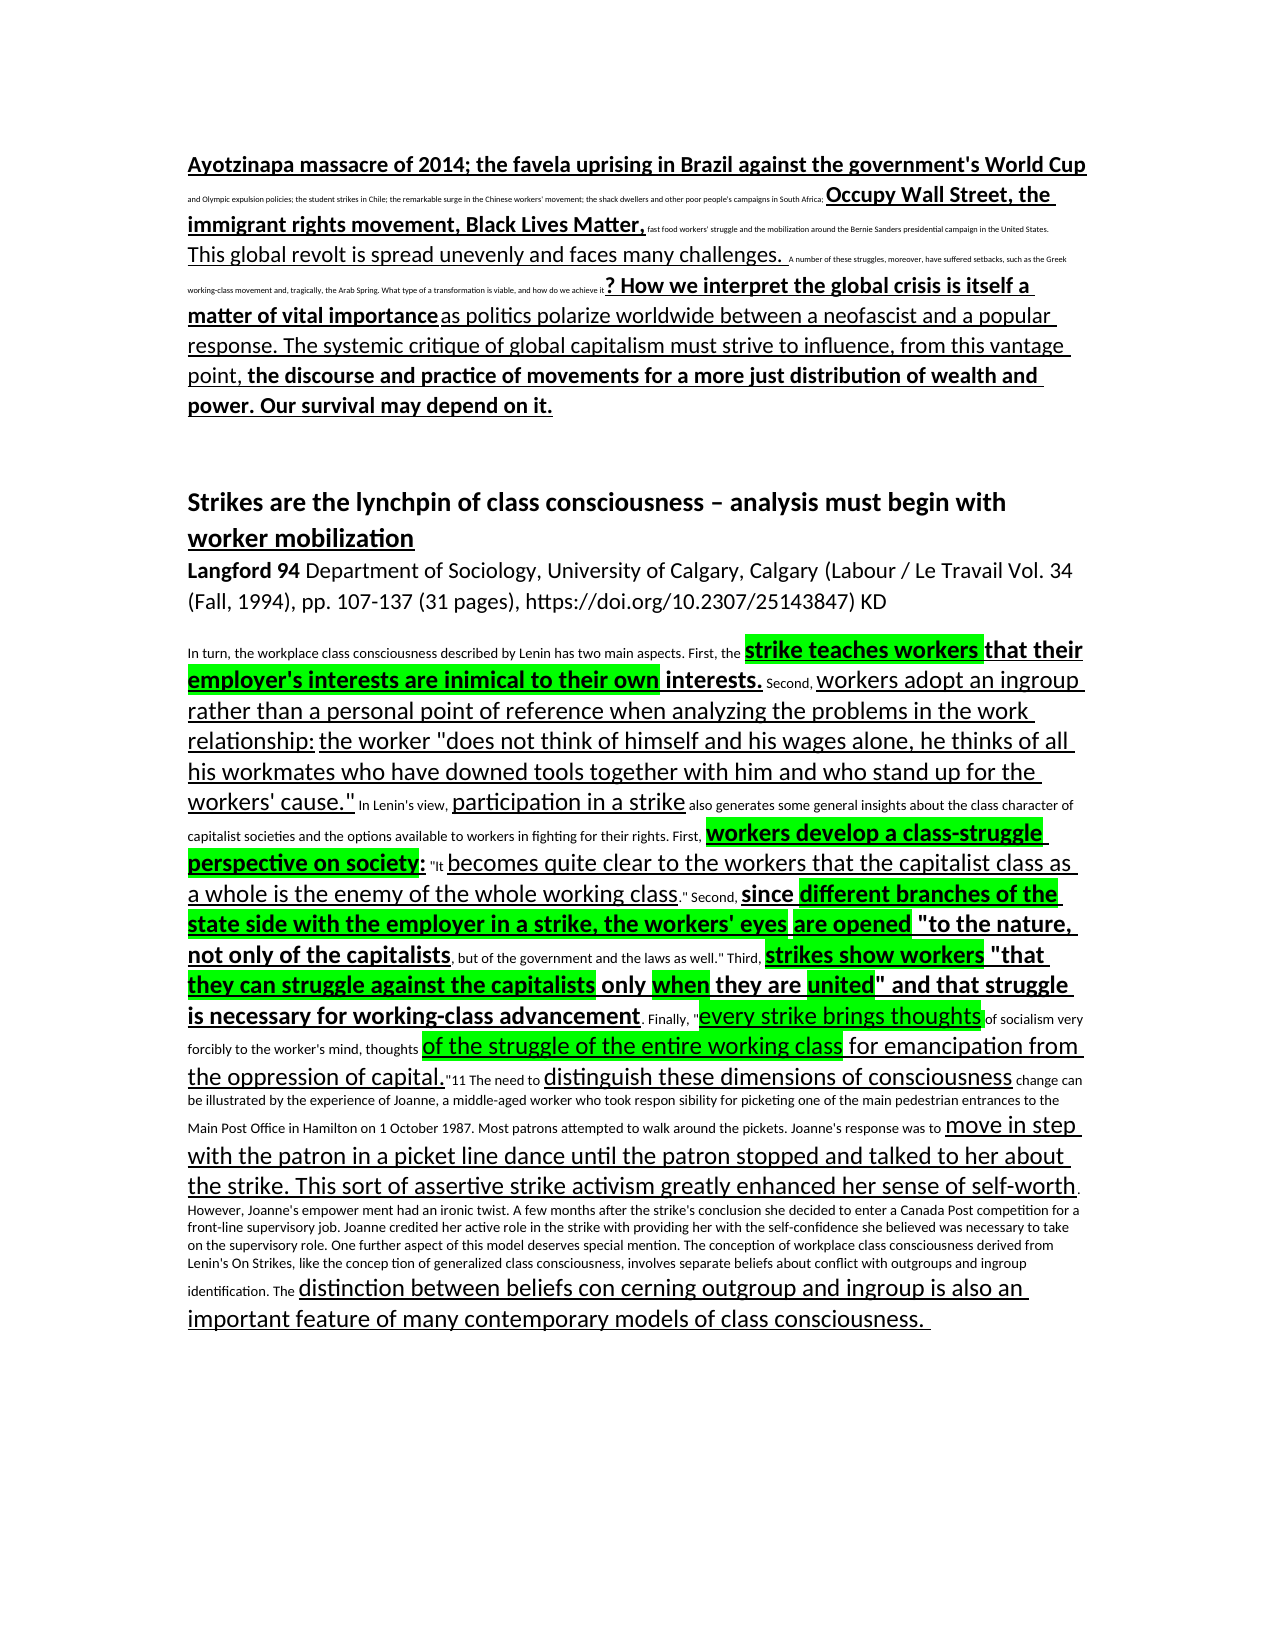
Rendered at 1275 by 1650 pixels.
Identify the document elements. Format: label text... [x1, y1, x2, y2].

subtitle Strikes are the lynchpin of class consciousness – analysis must begin with worker mobilization [187, 485, 1087, 554]
text In turn, the workplace class consciousness described by Lenin has two main aspects. First, the strike teaches workers that their employer's interests are inimical to their own interests. Second, workers adopt an ingroup rather than a personal point of reference when analyzing the problems in the work relationship: the worker "does not think of himself and his wages alone, he thinks of all his workmates who have downed tools together with him and who stand up for the workers' cause." In Lenin's view, participation in a strike also generates some general insights about the class character of capitalist societies and the options available to workers in fighting for their rights. First, workers develop a class-struggle perspective on society: "It becomes quite clear to the workers that the capitalist class as a whole is the enemy of the whole working class." Second, since different branches of the state side with the employer in a strike, the workers' eyes are opened "to the nature, not only of the capitalists, but of the government and the laws as well." Third, strikes show workers "that they can struggle against the capitalists only when they are united" and that struggle is necessary for working-class advancement. Finally, "every strike brings thoughts of socialism very forcibly to the worker's mind, thoughts of the struggle of the entire working class for emancipation from the oppression of capital."11 The need to distinguish these dimensions of consciousness change can be illustrated by the experience of Joanne, a middle-aged worker who took respon sibility for picketing one of the main pedestrian entrances to the Main Post Office in Hamilton on 1 October 1987. Most patrons attempted to walk around the pickets. Joanne's response was to move in step with the patron in a picket line dance until the patron stopped and talked to her about the strike. This sort of assertive strike activism greatly enhanced her sense of self-worth. However, Joanne's empower ment had an ironic twist. A few months after the strike's conclusion she decided to enter a Canada Post competition for a front-line supervisory job. Joanne credited her active role in the strike with providing her with the self-confidence she believed was necessary to take on the supervisory role. One further aspect of this model deserves special mention. The conception of workplace class consciousness derived from Lenin's On Strikes, like the concep tion of generalized class consciousness, involves separate beliefs about conflict with outgroups and ingroup identification. The distinction between beliefs con cerning outgroup and ingroup is also an important feature of many contemporary models of class consciousness. [187, 634, 1087, 1333]
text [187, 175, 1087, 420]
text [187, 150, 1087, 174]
text Langford 94 Department of Sociology, University of Calgary, Calgary (Labour / Le Travail Vol. 34 (Fall, 1994), pp. 107-137 (31 pages), https://doi.org/10.2307/25143847) KD [187, 557, 1087, 615]
